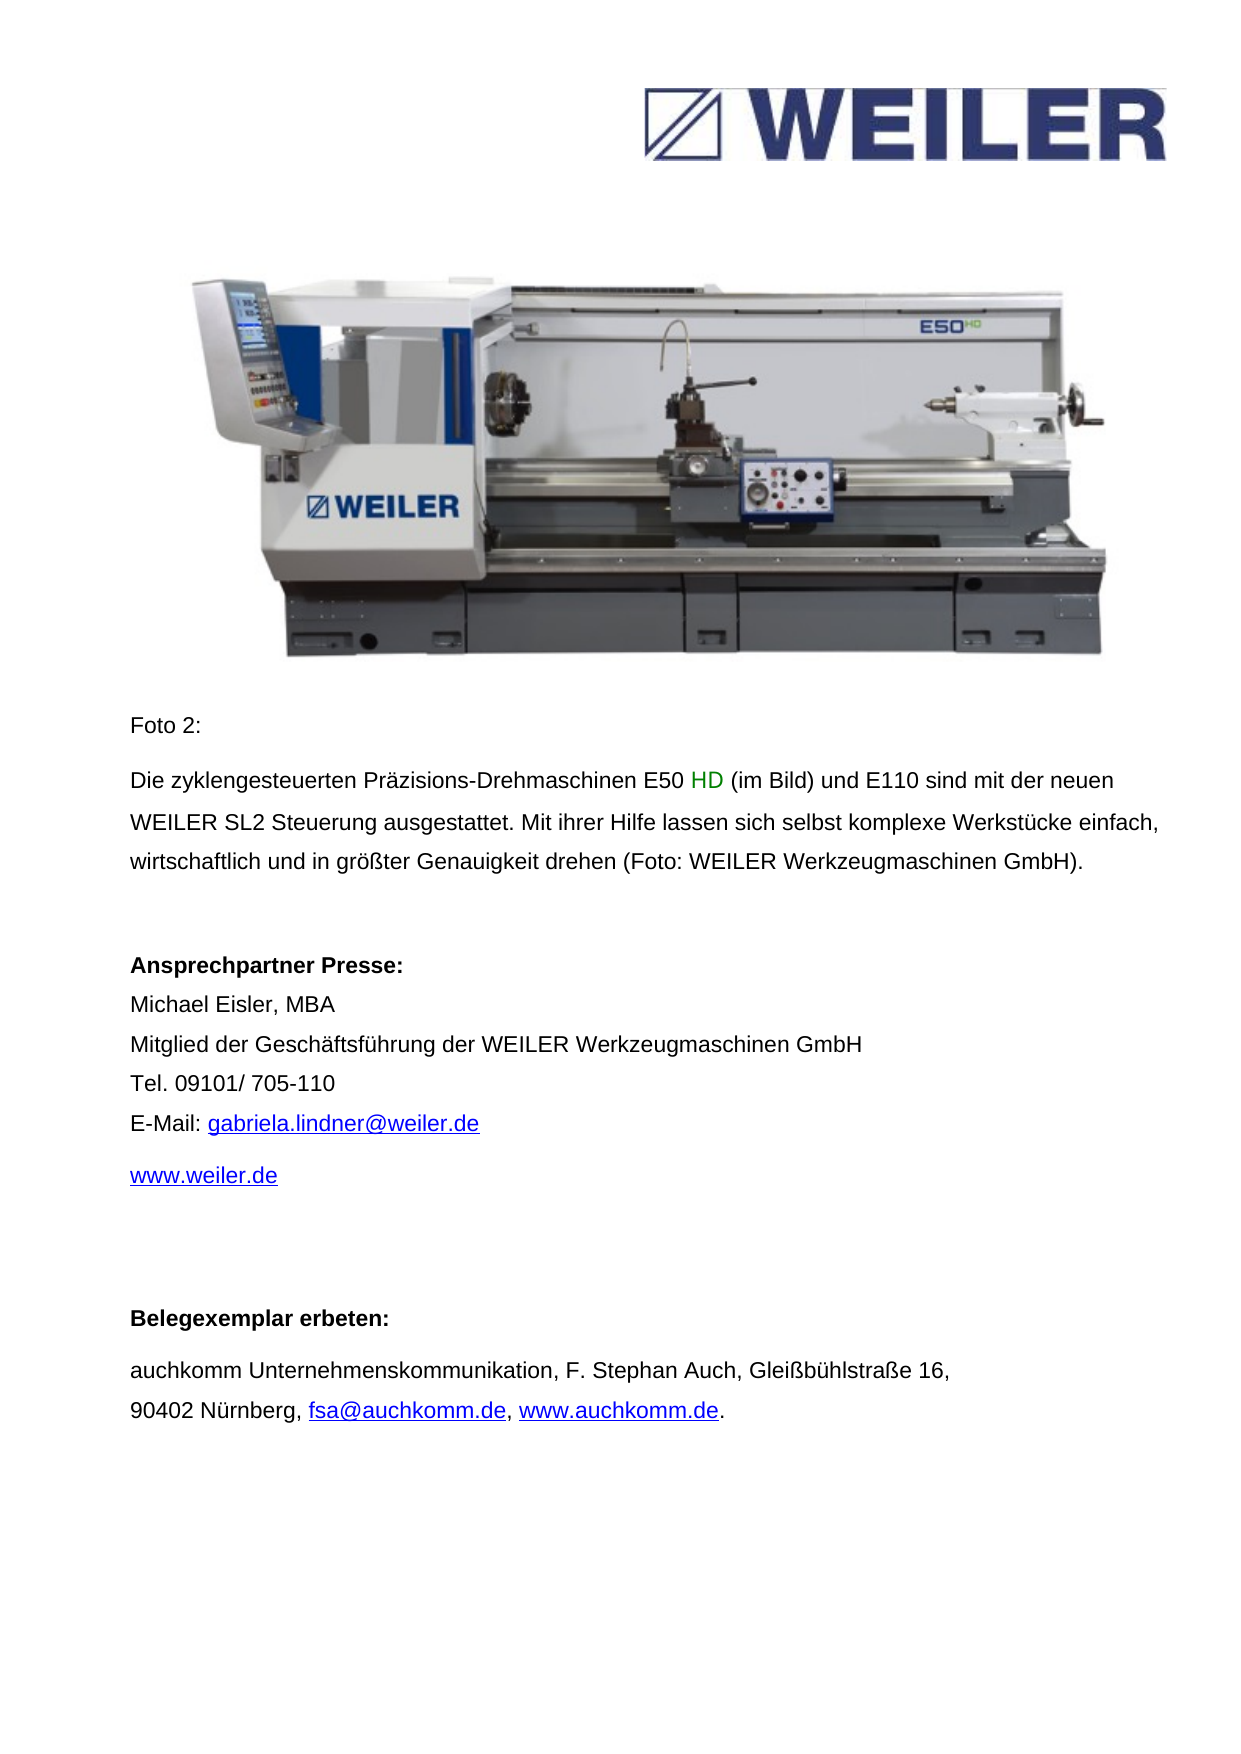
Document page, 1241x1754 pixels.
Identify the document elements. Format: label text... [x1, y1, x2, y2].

text Die zyklengesteuerten Präzisions-Drehmaschinen E50 HD (im Bild) und E110 sind mit der neuen WEILER SL2 Steuerung ausgestattet. Mit ihrer Hilfe lassen sich selbst komplexe Werkstücke einfach, wirtschaftlich und in größter Genauigkeit drehen (Foto: WEILER Werkzeugmaschinen GmbH). [130, 764, 1167, 874]
text Ansprechpartner Presse: Michael Eisler, MBA Mitglied der Geschäftsführung der WEILER Werkzeugmaschinen GmbH Tel. 09101/ 705-110 E-Mail: gabriela.lindner@weiler.de [130, 952, 1167, 1136]
text Belegexemplar erbeten: [130, 1305, 1167, 1332]
text www.weiler.de [130, 1162, 1167, 1228]
picture [130, 236, 1144, 687]
text Foto 2: [130, 712, 1167, 738]
text auchkomm Unternehmenskommunikation, F. Stephan Auch, Gleißbühlstraße 16, 90402 Nürnberg, fsa@auchkomm.de, www.auchkomm.de. [130, 1357, 1167, 1423]
picture [644, 88, 1167, 161]
